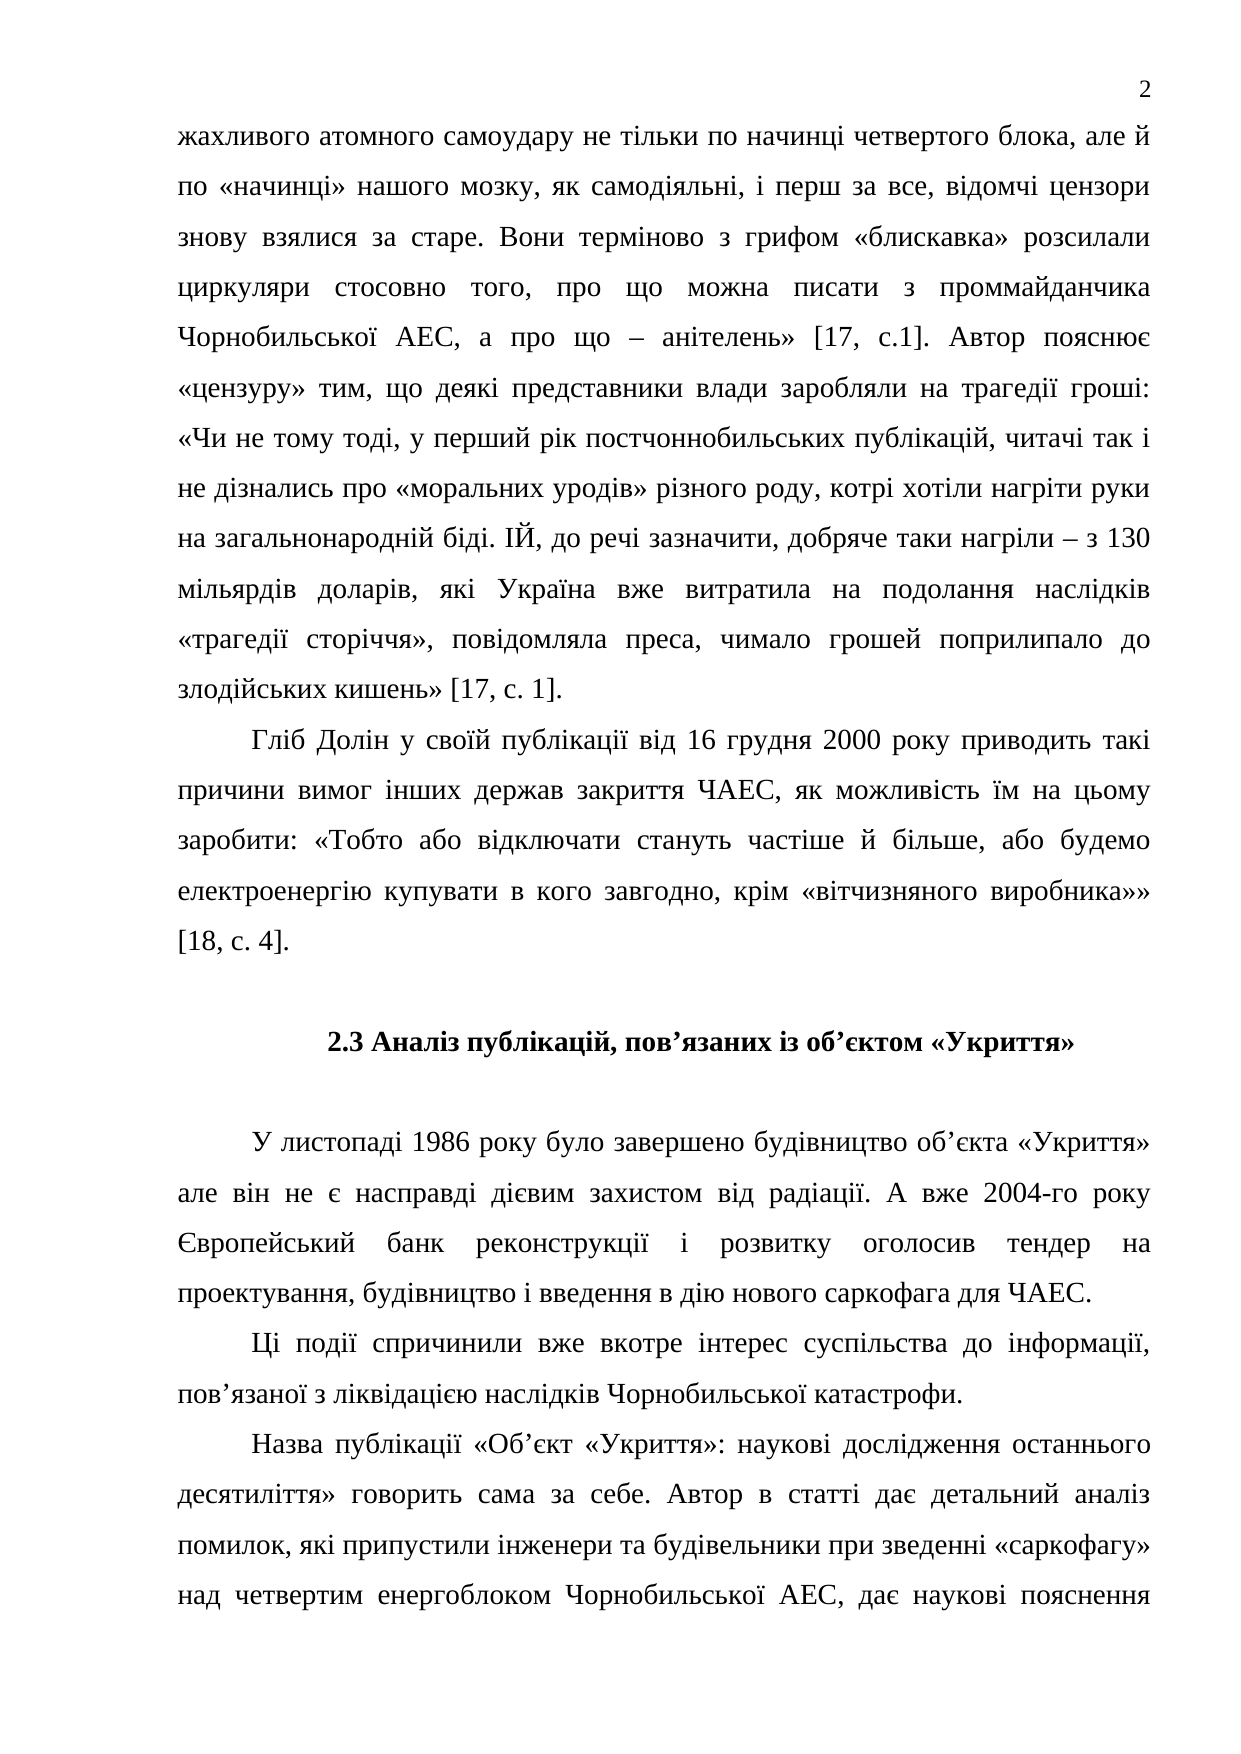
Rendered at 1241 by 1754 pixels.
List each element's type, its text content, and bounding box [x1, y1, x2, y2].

text 2.3 Аналіз публікацій, пов’язаних із об’єктом «Укриття» [177, 1024, 1152, 1057]
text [177, 118, 1152, 705]
text Ці події спричинили вже вкотре інтерес суспільства до інформації, пов’язаної з ліквідацією наслідків Чорнобильської катастрофи. [177, 1326, 1152, 1409]
text У листопаді 1986 року було завершено будівництво об’єкта «Укриття» але він не є насправді дієвим захистом від радіації. А вже 2004-го року Європейський банк реконструкції і розвитку оголосив тендер на проектування, будівництво і введення в дію нового саркофага для ЧАЕС. [177, 1124, 1152, 1309]
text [177, 1426, 1152, 1611]
text Гліб Долін у своїй публікації від 16 грудня 2000 року приводить такі причини вимог інших держав закриття ЧАЕС, як можливість їм на цьому заробити: «Тобто або відключати стануть частіше й більше, або будемо електроенергію купувати в кого завгодно, крім «вітчизняного виробника»» [18, с. 4]. [177, 722, 1152, 957]
